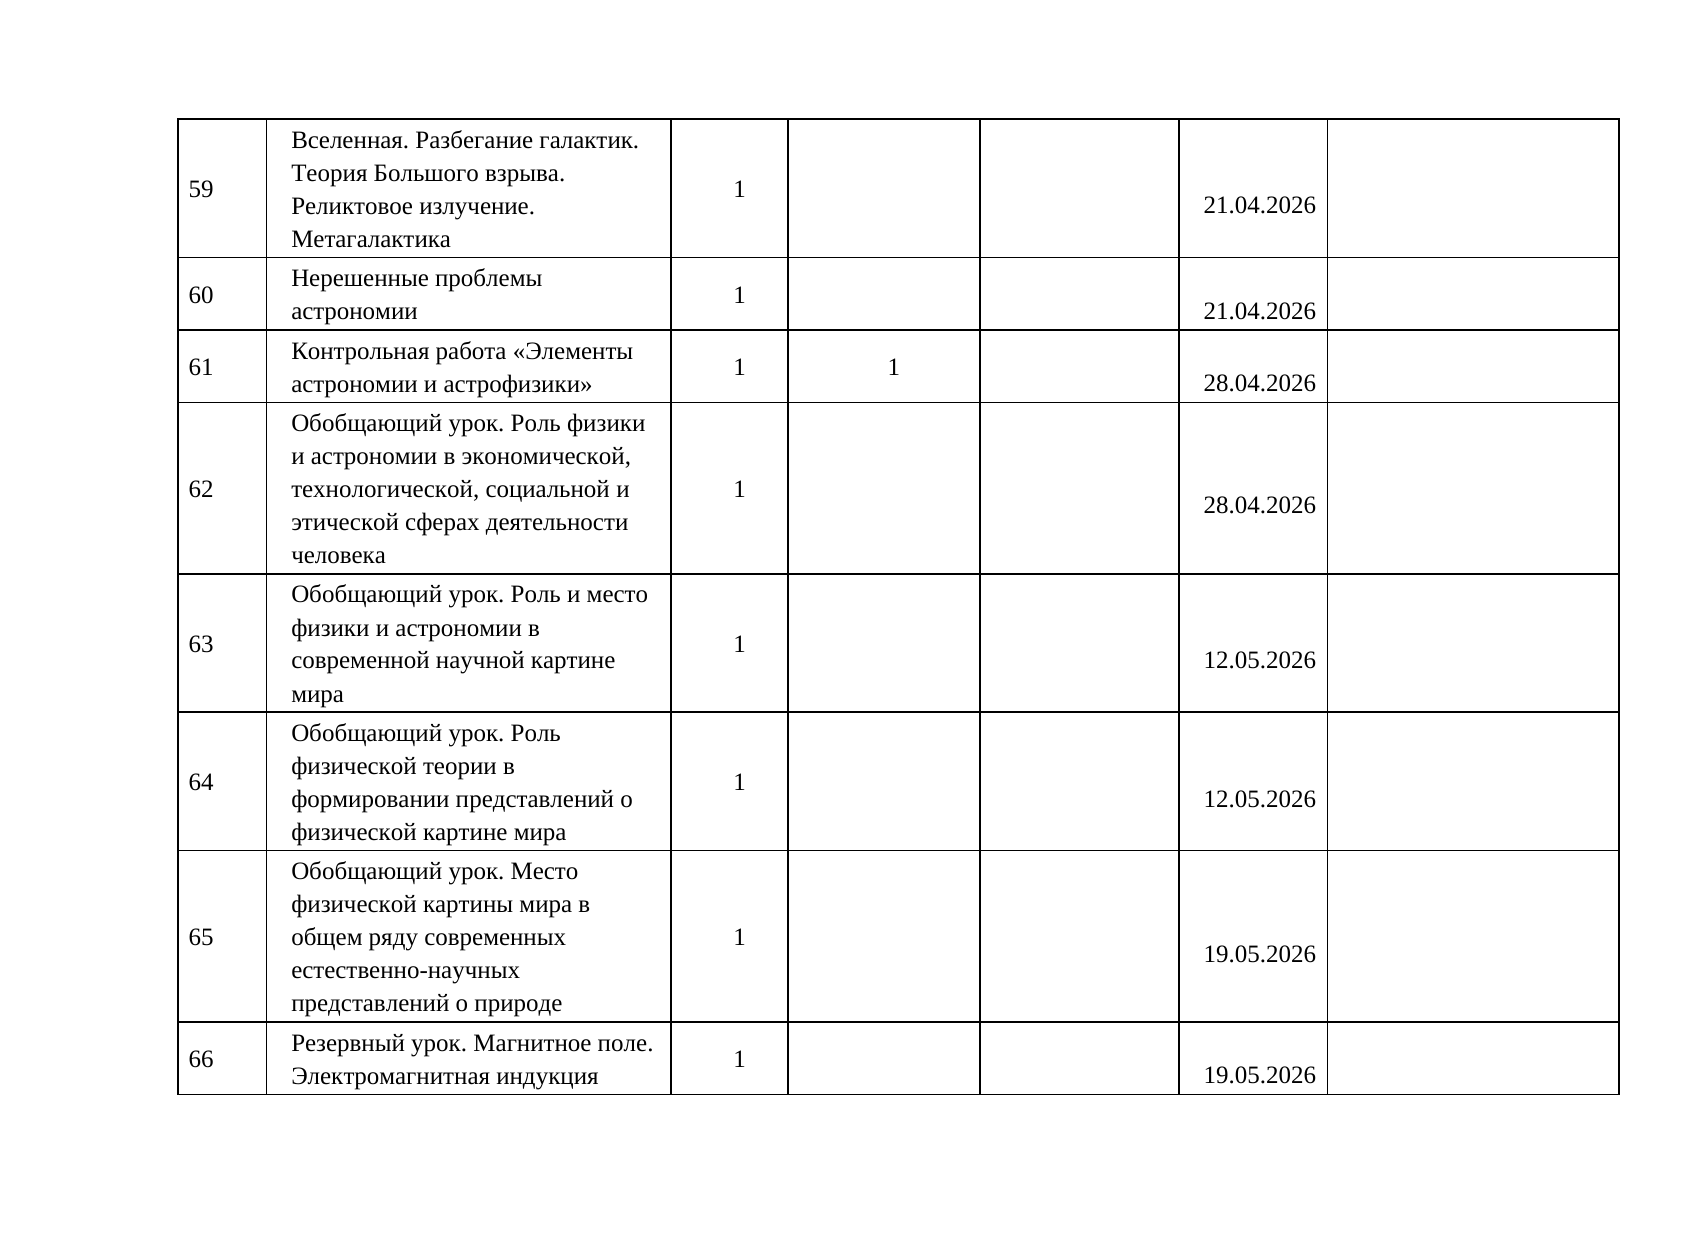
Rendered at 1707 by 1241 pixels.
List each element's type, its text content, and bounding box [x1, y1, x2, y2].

table_cell 1 [672, 713, 787, 850]
table_cell [1328, 851, 1618, 1021]
table_cell [981, 851, 1178, 1021]
table_cell Обобщающий урок. Роль физики и астрономии в экономической, технологической, социальной и этической сферах деятельности человека [267, 403, 670, 573]
table_cell Обобщающий урок. Роль и место физики и астрономии в современной научной картине мира [267, 575, 670, 711]
table_cell 12.05.2026 [1180, 713, 1327, 850]
table_cell Контрольная работа «Элементы астрономии и астрофизики» [267, 331, 670, 401]
table_cell 1 [672, 120, 787, 257]
table_cell 1 [672, 331, 787, 401]
table_cell 60 [179, 258, 266, 329]
table_cell [1328, 258, 1618, 329]
table_cell 28.04.2026 [1180, 331, 1327, 401]
table_cell [789, 120, 979, 257]
table_cell [981, 258, 1178, 329]
table_cell [789, 851, 979, 1021]
table_cell 59 [179, 120, 266, 257]
table_cell [1328, 331, 1618, 401]
table_cell [1328, 1023, 1618, 1093]
table_cell 1 [672, 575, 787, 711]
table_cell 28.04.2026 [1180, 403, 1327, 573]
table_cell 65 [179, 851, 266, 1021]
table_cell [981, 403, 1178, 573]
table_cell [789, 1023, 979, 1093]
table_cell 21.04.2026 [1180, 258, 1327, 329]
table_cell 66 [179, 1023, 266, 1093]
table_cell Обобщающий урок. Место физической картины мира в общем ряду современных естественно-научных представлений о природе [267, 851, 670, 1021]
table_cell [981, 120, 1178, 257]
table_cell [981, 1023, 1178, 1093]
table_cell 64 [179, 713, 266, 850]
table_cell 62 [179, 403, 266, 573]
table_cell [1328, 403, 1618, 573]
table_cell 12.05.2026 [1180, 575, 1327, 711]
table_cell 1 [672, 258, 787, 329]
table_cell [981, 713, 1178, 850]
table_cell [789, 403, 979, 573]
table_cell [789, 575, 979, 711]
table_cell 61 [179, 331, 266, 401]
table_cell Вселенная. Разбегание галактик. Теория Большого взрыва. Реликтовое излучение. Метагалактика [267, 120, 670, 257]
table_cell 1 [672, 403, 787, 573]
table_cell Нерешенные проблемы астрономии [267, 258, 670, 329]
table_cell 1 [672, 1023, 787, 1093]
table_cell [789, 713, 979, 850]
table_cell 1 [672, 851, 787, 1021]
table_cell 19.05.2026 [1180, 1023, 1327, 1093]
table_cell [789, 258, 979, 329]
table_cell 21.04.2026 [1180, 120, 1327, 257]
table_cell [1328, 713, 1618, 850]
table_cell Резервный урок. Магнитное поле. Электромагнитная индукция [267, 1023, 670, 1093]
table_cell [1328, 575, 1618, 711]
table_cell 19.05.2026 [1180, 851, 1327, 1021]
table_cell 1 [789, 331, 979, 401]
table_cell Обобщающий урок. Роль физической теории в формировании представлений о физической картине мира [267, 713, 670, 850]
table_cell [1328, 120, 1618, 257]
table_cell [981, 331, 1178, 401]
table_cell [981, 575, 1178, 711]
table_cell 63 [179, 575, 266, 711]
